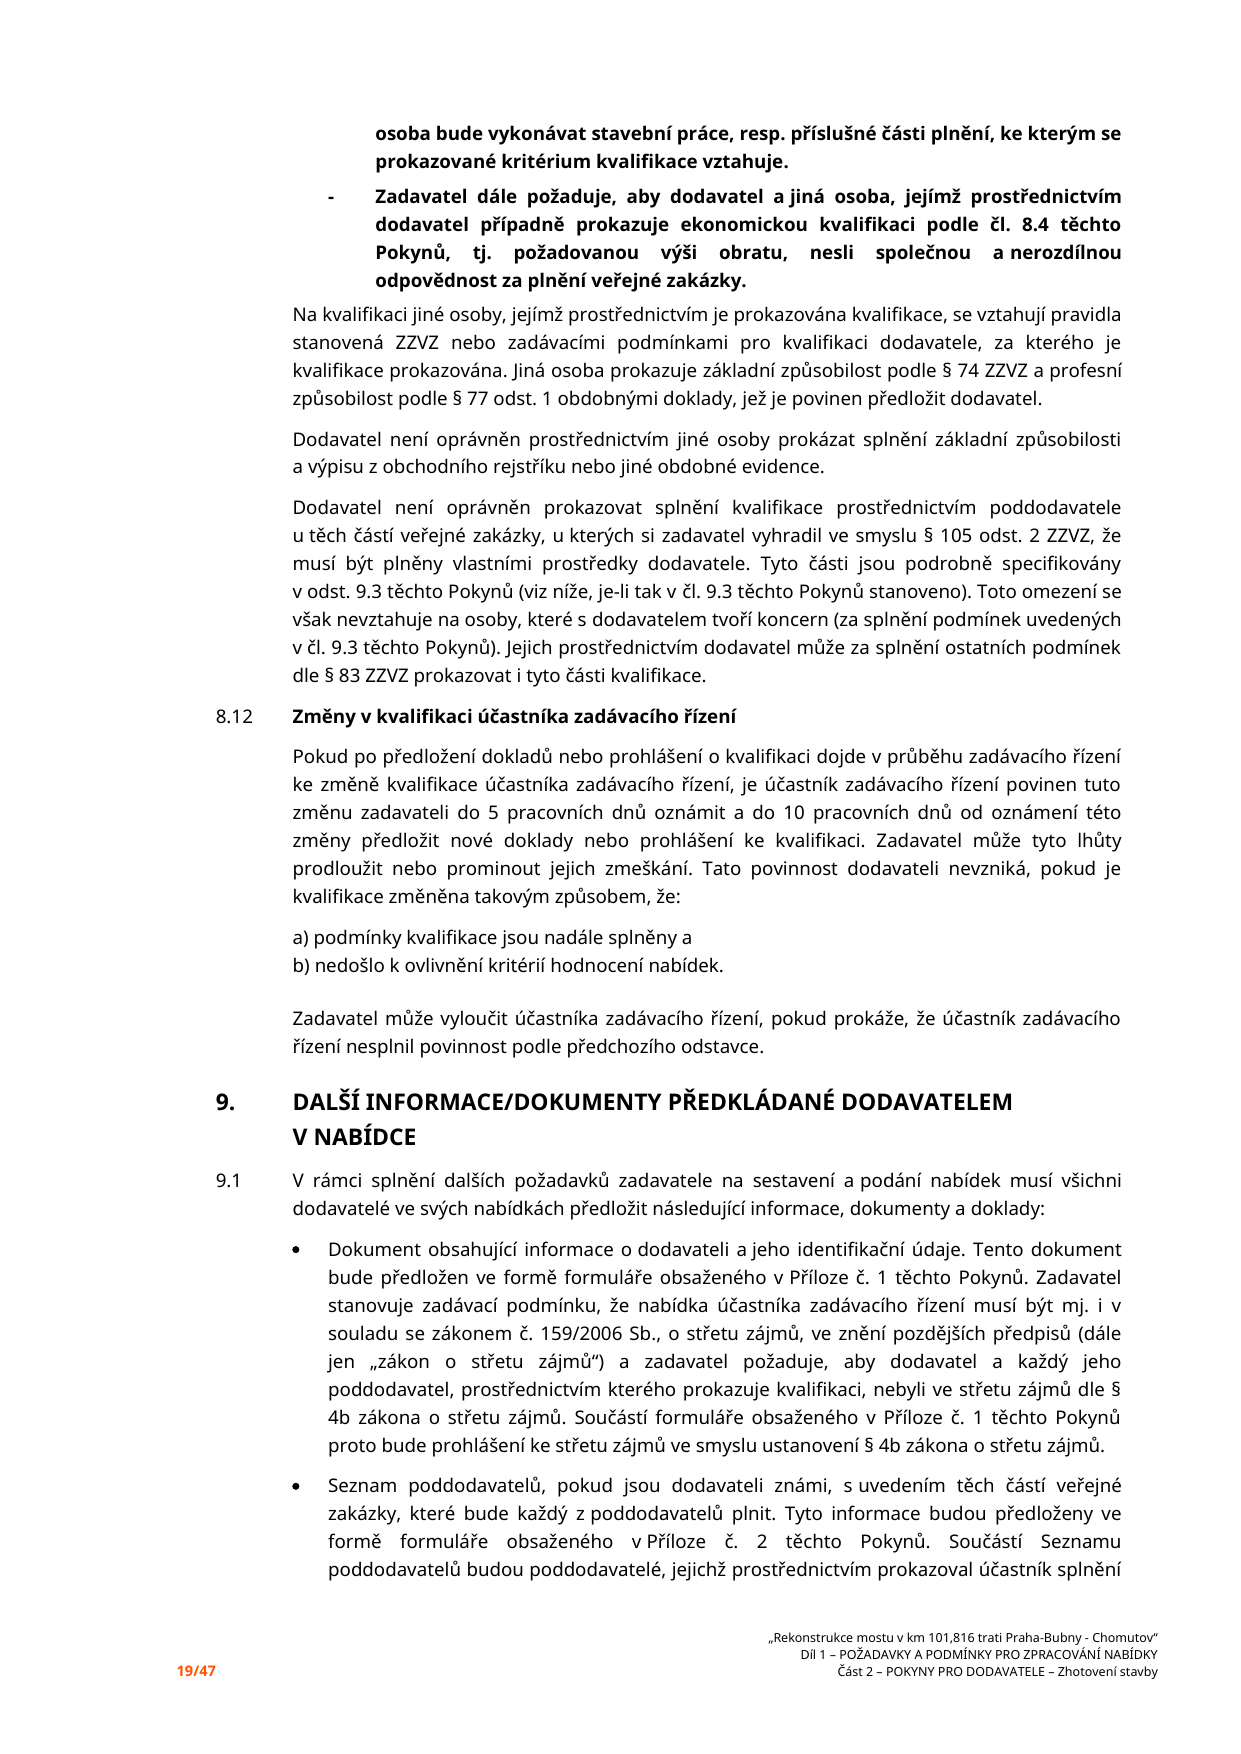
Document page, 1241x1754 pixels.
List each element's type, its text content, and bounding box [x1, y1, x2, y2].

text Zadavatel dále požaduje, aby dodavatel a jiná osoba, jejímž prostřednictvím dodavatel případně prokazuje ekonomickou kvalifikaci podle čl. 8.4 těchto Pokynů, tj. požadovanou výši obratu, nesli společnou a nerozdílnou odpovědnost za plnění veřejné zakázky. [328, 183, 1122, 292]
text DALŠÍ INFORMACE/DOKUMENTY PŘEDKLÁDANÉ DODAVATELEM v NABÍDCE [216, 1086, 1122, 1152]
text Zadavatel může vyloučit účastníka zadávacího řízení, pokud prokáže, že účastník zadávacího řízení nesplnil povinnost podle předchozího odstavce. [292, 1005, 1122, 1059]
text Na kvalifikaci jiné osoby, jejímž prostřednictvím je prokazována kvalifikace, se vztahují pravidla stanovená ZZVZ nebo zadávacími podmínkami pro kvalifikaci dodavatele, za kterého je kvalifikace prokazována. Jiná osoba prokazuje základní způsobilost podle § 74 ZZVZ a profesní způsobilost podle § 77 odst. 1 obdobnými doklady, jež je povinen předložit dodavatel. [292, 301, 1122, 411]
text Pokud po předložení dokladů nebo prohlášení o kvalifikaci dojde v průběhu zadávacího řízení ke změně kvalifikace účastníka zadávacího řízení, je účastník zadávacího řízení povinen tuto změnu zadavateli do 5 pracovních dnů oznámit a do 10 pracovních dnů od oznámení této změny předložit nové doklady nebo prohlášení ke kvalifikaci. Zadavatel může tyto lhůty prodloužit nebo prominout jejich zmeškání. Tato povinnost dodavateli nevzniká, pokud je kvalifikace změněna takovým způsobem, že: [292, 743, 1122, 909]
text b) nedošlo k ovlivnění kritérií hodnocení nabídek. [292, 952, 1122, 978]
text Dodavatel není oprávněn prokazovat splnění kvalifikace prostřednictvím poddodavatele u těch částí veřejné zakázky, u kterých si zadavatel vyhradil ve smyslu § 105 odst. 2 ZZVZ, že musí být plněny vlastními prostředky dodavatele. Tyto části jsou podrobně specifikovány v odst. 9.3 těchto Pokynů (viz níže, je-li tak v čl. 9.3 těchto Pokynů stanoveno). Toto omezení se však nevztahuje na osoby, které s dodavatelem tvoří koncern (za splnění podmínek uvedených v čl. 9.3 těchto Pokynů). Jejich prostřednictvím dodavatel může za splnění ostatních podmínek dle § 83 ZZVZ prokazovat i tyto části kvalifikace. [292, 494, 1122, 688]
text V rámci splnění dalších požadavků zadavatele na sestavení a podání nabídek musí všichni dodavatelé ve svých nabídkách předložit následující informace, dokumenty a doklady: [216, 1167, 1122, 1221]
text Dodavatel není oprávněn prostřednictvím jiné osoby prokázat splnění základní způsobilosti a výpisu z obchodního rejstříku nebo jiné obdobné evidence. [292, 426, 1122, 479]
text a) podmínky kvalifikace jsou nadále splněny a [292, 924, 1122, 950]
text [328, 121, 1122, 174]
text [292, 1473, 1122, 1582]
text Změny v kvalifikaci účastníka zadávacího řízení [216, 703, 1122, 728]
text Dokument obsahující informace o dodavateli a jeho identifikační údaje. Tento dokument bude předložen ve formě formuláře obsaženého v Příloze č. 1 těchto Pokynů. Zadavatel stanovuje zadávací podmínku, že nabídka účastníka zadávacího řízení musí být mj. i v souladu se zákonem č. 159/2006 Sb., o střetu zájmů, ve znění pozdějších předpisů (dále jen „zákon o střetu zájmů“) a zadavatel požaduje, aby dodavatel a každý jeho poddodavatel, prostřednictvím kterého prokazuje kvalifikaci, nebyli ve střetu zájmů dle § 4b zákona o střetu zájmů. Součástí formuláře obsaženého v Příloze č. 1 těchto Pokynů proto bude prohlášení ke střetu zájmů ve smyslu ustanovení § 4b zákona o střetu zájmů. [292, 1236, 1122, 1458]
